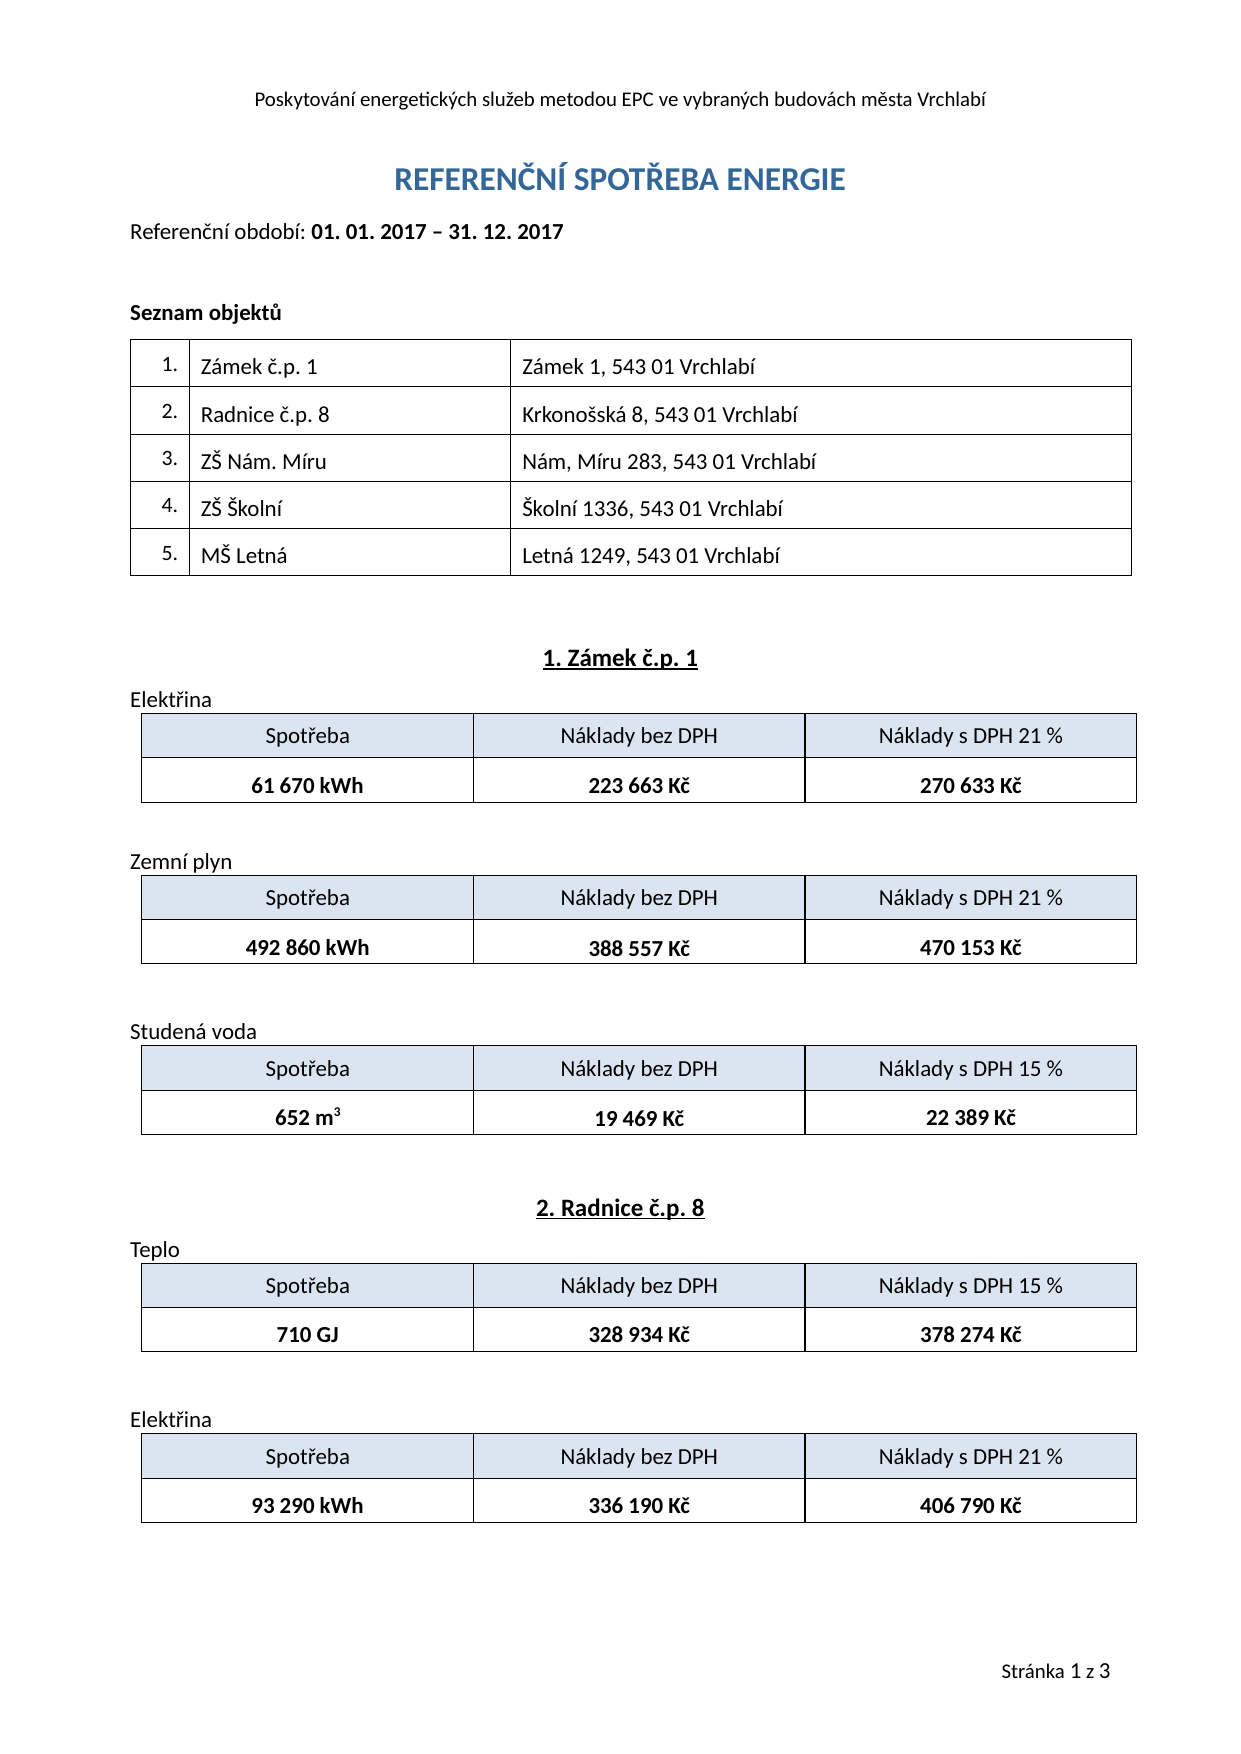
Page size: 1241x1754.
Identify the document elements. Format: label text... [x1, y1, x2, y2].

table_header Náklady bez DPH [474, 1046, 804, 1090]
table_cell ZŠ Nám. Míru [190, 435, 510, 481]
table_cell 93 290 kWh [142, 1479, 473, 1522]
table_cell 270 633 Kč [806, 758, 1136, 802]
table_header Zámek 1, 543 01 Vrchlabí [511, 340, 1131, 386]
subtitle REFERENČNÍ SPOTŘEBA ENERGIE [130, 158, 1110, 199]
table_header Spotřeba [142, 714, 473, 757]
table_header Náklady bez DPH [474, 1434, 804, 1478]
text Zemní plyn [130, 847, 1110, 875]
table_cell ZŠ Školní [190, 482, 510, 528]
table_cell 328 934 Kč [474, 1308, 804, 1351]
table_cell 652 m3 [142, 1091, 473, 1134]
table_cell 223 663 Kč [474, 758, 804, 802]
table_cell 4. [131, 482, 189, 528]
table_cell Krkonošská 8, 543 01 Vrchlabí [511, 387, 1131, 433]
text Studená voda [130, 1017, 1110, 1045]
table_header Náklady s DPH 21 % [806, 1434, 1136, 1478]
table_cell 378 274 Kč [806, 1308, 1136, 1351]
table_cell Letná 1249, 543 01 Vrchlabí [511, 529, 1131, 575]
table_cell 388 557 Kč [474, 920, 804, 963]
table_cell Radnice č.p. 8 [190, 387, 510, 433]
table_cell MŠ Letná [190, 529, 510, 575]
table_header Náklady s DPH 15 % [806, 1046, 1136, 1090]
text Teplo [130, 1235, 1110, 1263]
table_header 1. [131, 340, 189, 386]
text Seznam objektů [130, 298, 1110, 326]
table_cell 19 469 Kč [474, 1091, 804, 1134]
table_header Náklady s DPH 15 % [806, 1264, 1136, 1307]
subtitle 1. Zámek č.p. 1 [130, 642, 1110, 672]
text Elektřina [130, 1405, 1110, 1433]
text Referenční období: 01. 01. 2017 – 31. 12. 2017 [130, 217, 1110, 245]
text Elektřina [130, 685, 1110, 713]
table_header Spotřeba [142, 876, 473, 919]
table_cell 22 389 Kč [806, 1091, 1136, 1134]
table_cell 492 860 kWh [142, 920, 473, 963]
table_cell 5. [131, 529, 189, 575]
table_header Náklady bez DPH [474, 1264, 804, 1307]
table_header Spotřeba [142, 1434, 473, 1478]
table_header Náklady s DPH 21 % [806, 714, 1136, 757]
table_header Zámek č.p. 1 [190, 340, 510, 386]
table_header Náklady s DPH 21 % [806, 876, 1136, 919]
table_cell 2. [131, 387, 189, 433]
table_cell Školní 1336, 543 01 Vrchlabí [511, 482, 1131, 528]
table_cell 61 670 kWh [142, 758, 473, 802]
subtitle 2. Radnice č.p. 8 [130, 1192, 1110, 1222]
table_cell 336 190 Kč [474, 1479, 804, 1522]
table_cell 470 153 Kč [806, 920, 1136, 963]
table_cell 3. [131, 435, 189, 481]
table_header Náklady bez DPH [474, 876, 804, 919]
table_header Spotřeba [142, 1264, 473, 1307]
table_header Náklady bez DPH [474, 714, 804, 757]
table_cell 710 GJ [142, 1308, 473, 1351]
table_header Spotřeba [142, 1046, 473, 1090]
table_cell 406 790 Kč [806, 1479, 1136, 1522]
table_cell Nám, Míru 283, 543 01 Vrchlabí [511, 435, 1131, 481]
